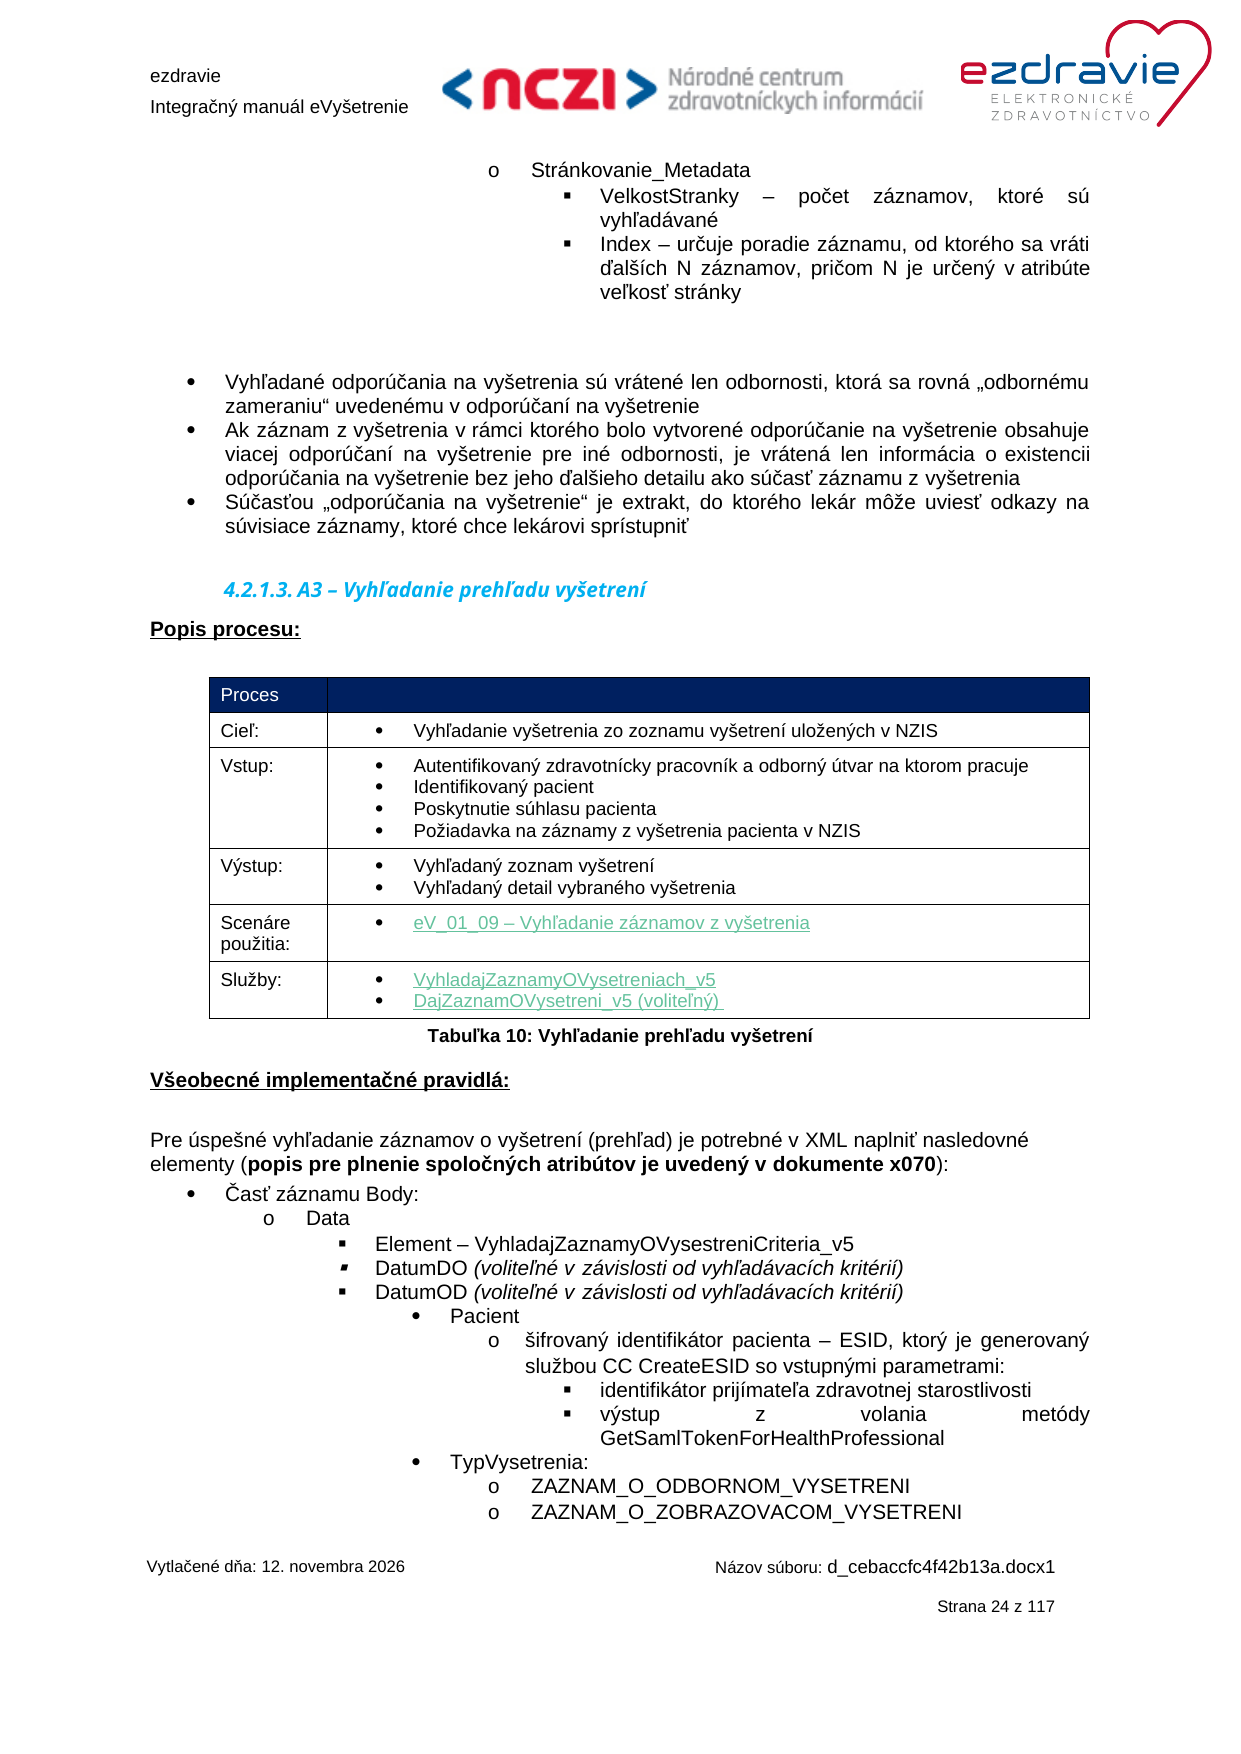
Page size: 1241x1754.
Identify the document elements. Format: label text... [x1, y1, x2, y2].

table_cell Cieľ: [210, 713, 327, 747]
list Súčasťou „odporúčania na vyšetrenie“ je extrakt, do ktorého lekár môže uviesť odkazy na súvisiace záznamy, ktoré chce lekárovi sprístupniť [187, 490, 1090, 538]
text Popis procesu: [150, 617, 1090, 641]
list DatumDO (voliteľné v závislosti od vyhľadávacích kritérií) [337, 1256, 1090, 1280]
table_cell eV_01_09 – Vyhľadanie záznamov z vyšetrenia [328, 905, 1089, 961]
list ZAZNAM_O_ODBORNOM_VYSETRENI [487, 1474, 1090, 1500]
list Stránkovanie_Metadata [487, 158, 1090, 183]
text Tabuľka 10: Vyhľadanie prehľadu vyšetrení [150, 1025, 1090, 1047]
picture [961, 20, 1212, 127]
list Vyhľadané odporúčania na vyšetrenia sú vrátené len odbornosti, ktorá sa rovná „odbornému zameraniu“ uvedenému v odporúčaní na vyšetrenie [187, 370, 1090, 418]
table_cell Služby: [210, 962, 327, 1018]
text Všeobecné implementačné pravidlá: [150, 1068, 1090, 1092]
table_header [328, 678, 1089, 712]
list Element – VyhladajZaznamyOVysestreniCriteria_v5 [337, 1232, 1090, 1256]
list Časť záznamu Body: [187, 1182, 1090, 1206]
list TypVysetrenia: [412, 1450, 1090, 1474]
table_cell VyhladajZaznamyOVysetreniach_v5 DajZaznamOVysetreni_v5 (voliteľný) [328, 962, 1089, 1018]
table_cell Vyhľadanie vyšetrenia zo zoznamu vyšetrení uložených v NZIS [328, 713, 1089, 747]
list Ak záznam z vyšetrenia v rámci ktorého bolo vytvorené odporúčanie na vyšetrenie obsahuje viacej odporúčaní na vyšetrenie pre iné odbornosti, je vrátená len informácia o existencii odporúčania na vyšetrenie bez jeho ďalšieho detailu ako súčasť záznamu z vyšetrenia [187, 418, 1090, 490]
list identifikátor prijímateľa zdravotnej starostlivosti [562, 1378, 1090, 1402]
table_header Proces [210, 678, 327, 712]
table_cell Autentifikovaný zdravotnícky pracovník a odborný útvar na ktorom pracuje Identifikovaný pacient Poskytnutie súhlasu pacienta Požiadavka na záznamy z vyšetrenia pacienta v NZIS [328, 748, 1089, 847]
list výstup z volania metódy GetSamlTokenForHealthProfessional [562, 1402, 1090, 1450]
table_cell Scenáre použitia: [210, 905, 327, 961]
table_cell Vyhľadaný zoznam vyšetrení Vyhľadaný detail vybraného vyšetrenia [328, 849, 1089, 904]
list DatumOD (voliteľné v závislosti od vyhľadávacích kritérií) [337, 1280, 1090, 1304]
list šifrovaný identifikátor pacienta – ESID, ktorý je generovaný službou CC CreateESID so vstupnými parametrami: [487, 1328, 1090, 1378]
table_cell Výstup: [210, 849, 327, 904]
list Index – určuje poradie záznamu, od ktorého sa vráti ďalších N záznamov, pričom N je určený v atribúte veľkosť stránky [562, 231, 1090, 303]
list ZAZNAM_O_ZOBRAZOVACOM_VYSETRENI [487, 1500, 1090, 1526]
list VelkostStranky – počet záznamov, ktoré sú vyhľadávané [562, 183, 1090, 231]
subtitle A3 – Vyhľadanie prehľadu vyšetrení [224, 576, 1090, 604]
text Pre úspešné vyhľadanie záznamov o vyšetrení (prehľad) je potrebné v XML naplniť nasledovné elementy (popis pre plnenie spoločných atribútov je uvedený v dokumente x070): [150, 1128, 1090, 1176]
list Pacient [412, 1304, 1090, 1328]
list Data [262, 1206, 1090, 1232]
picture [442, 67, 924, 114]
table_cell Vstup: [210, 748, 327, 847]
